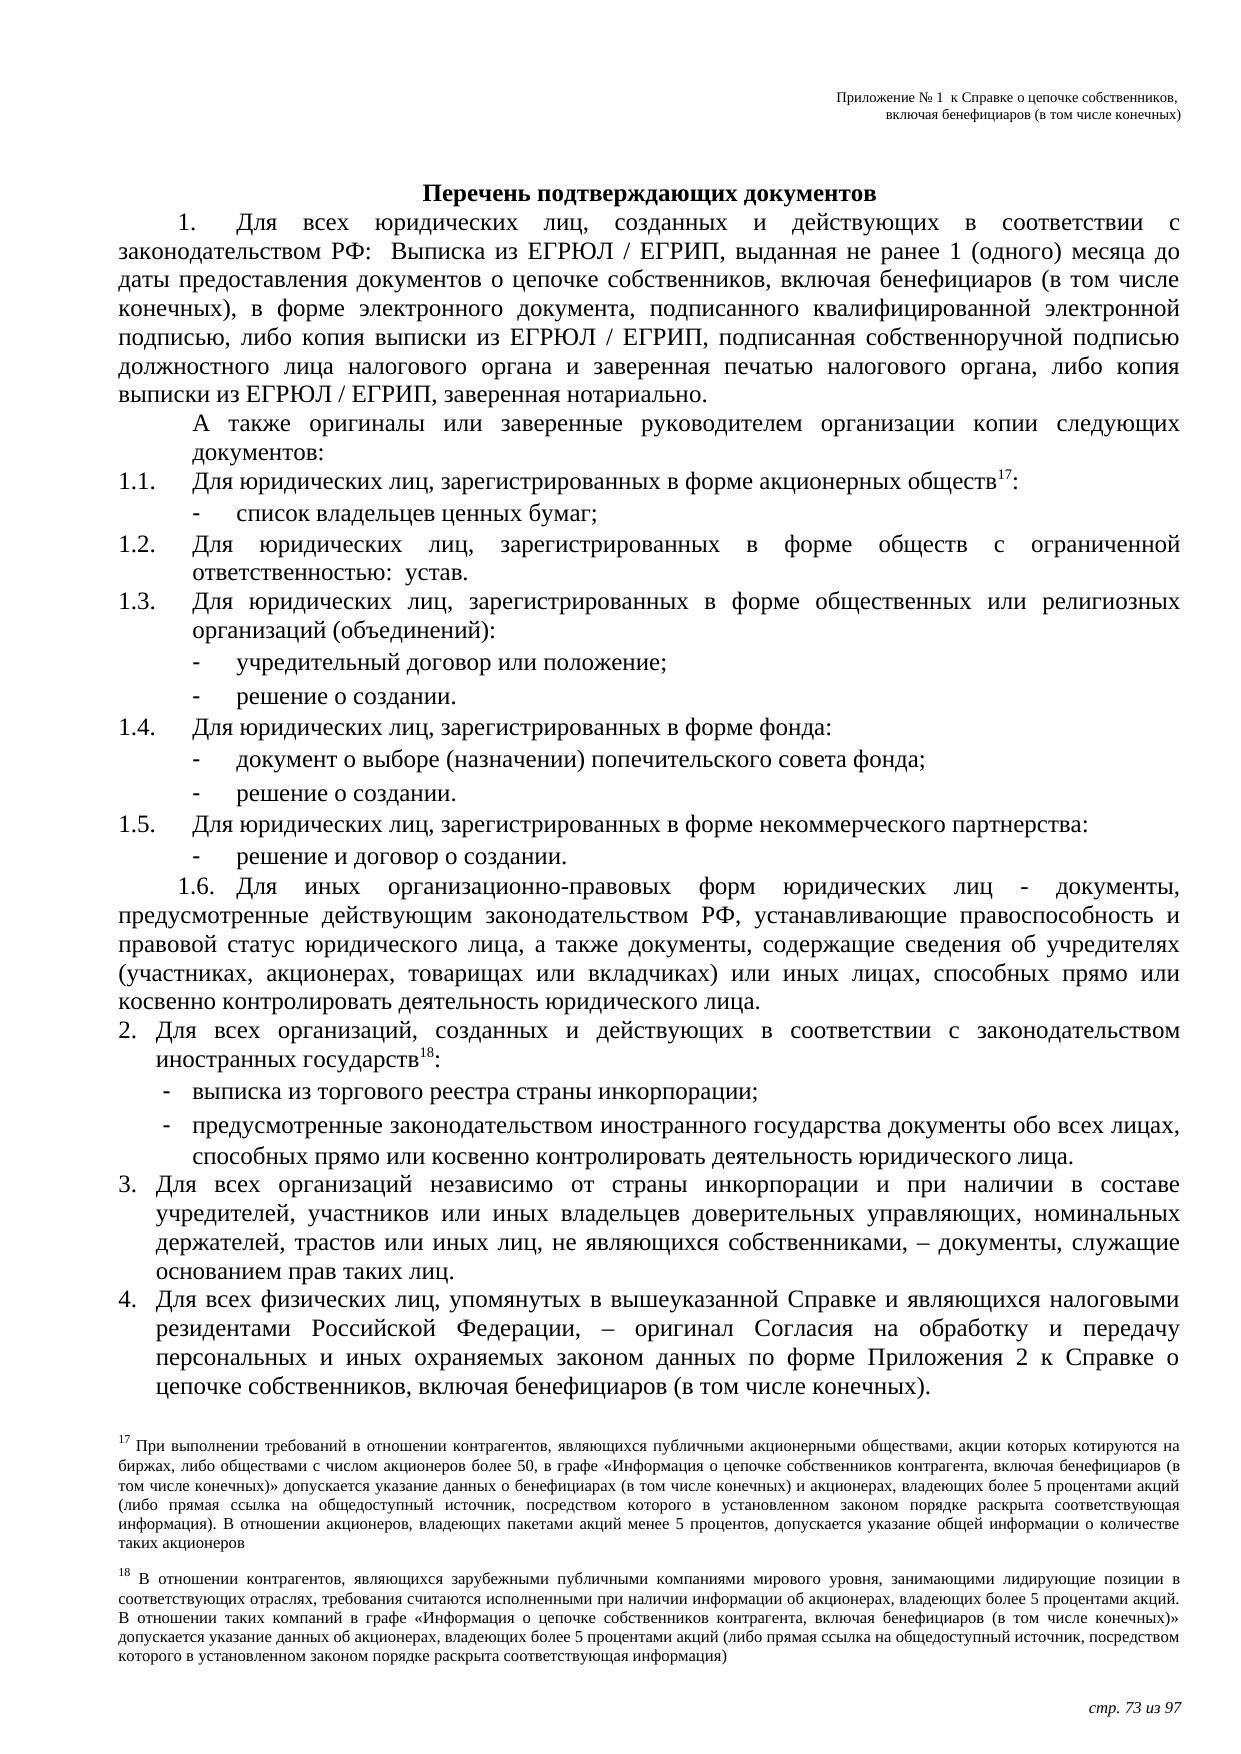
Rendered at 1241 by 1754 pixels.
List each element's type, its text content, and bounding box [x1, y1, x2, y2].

list Для всех организаций, созданных и действующих в соответствии с законодательством иностранных государств: [118, 1015, 1181, 1073]
list предусмотренные законодательством иностранного государства документы обо всех лицах, способных прямо или косвенно контролировать деятельность юридического лица. [162, 1107, 1181, 1169]
list документ о выборе (назначении) попечительского совета фонда; [192, 741, 1181, 774]
list Для юридических лиц, зарегистрированных в форме некоммерческого партнерства: [118, 809, 1181, 837]
text Приложение № 1 к Справке о цепочке собственников, включая бенефициаров (в том числе конечных) [118, 89, 1181, 122]
list Для всех организаций независимо от страны инкорпорации и при наличии в составе учредителей, участников или иных владельцев доверительных управляющих, номинальных держателей, трастов или иных лиц, не являющихся собственниками, – документы, служащие основанием прав таких лиц. [118, 1169, 1181, 1284]
list Для юридических лиц, зарегистрированных в форме обществ с ограниченной ответственностью: устав. [118, 529, 1181, 586]
text Перечень подтверждающих документов [118, 178, 1181, 207]
list список владельцев ценных бумаг; [192, 494, 1181, 529]
list решение о создании. [192, 774, 1181, 809]
list решение о создании. [192, 678, 1181, 712]
list выписка из торгового реестра страны инкорпорации; [162, 1073, 1181, 1107]
list Для юридических лиц, зарегистрированных в форме общественных или религиозных организаций (объединений): [118, 586, 1181, 644]
list Для юридических лиц, зарегистрированных в форме акционерных обществ: [118, 466, 1181, 494]
list решение и договор о создании. [192, 837, 1181, 871]
list учредительный договор или положение; [192, 644, 1181, 678]
list Для всех юридических лиц, созданных и действующих в соответствии с законодательством РФ: Выписка из ЕГРЮЛ / ЕГРИП, выданная не ранее 1 (одного) месяца до даты предоставления документов о цепочке собственников, включая бенефициаров (в том числе конечных), в форме электронного документа, подписанного квалифицированной электронной подписью, либо копия выписки из ЕГРЮЛ / ЕГРИП, подписанная собственноручной подписью должностного лица налогового органа и заверенная печатью налогового органа, либо копия выписки из ЕГРЮЛ / ЕГРИП, заверенная нотариально. [118, 207, 1181, 408]
text А также оригиналы или заверенные руководителем организации копии следующих документов: [192, 408, 1181, 466]
list Для всех физических лиц, упомянутых в вышеуказанной Справке и являющихся налоговыми резидентами Российской Федерации, – оригинал Согласия на обработку и передачу персональных и иных охраняемых законом данных по форме Приложения 2 к Справке о цепочке собственников, включая бенефициаров (в том числе конечных). [118, 1284, 1181, 1399]
list Для юридических лиц, зарегистрированных в форме фонда: [118, 712, 1181, 741]
list Для иных организационно-правовых форм юридических лиц - документы, предусмотренные действующим законодательством РФ, устанавливающие правоспособность и правовой статус юридического лица, а также документы, содержащие сведения об учредителях (участниках, акционерах, товарищах или вкладчиках) или иных лицах, способных прямо или косвенно контролировать деятельность юридического лица. [118, 871, 1181, 1015]
